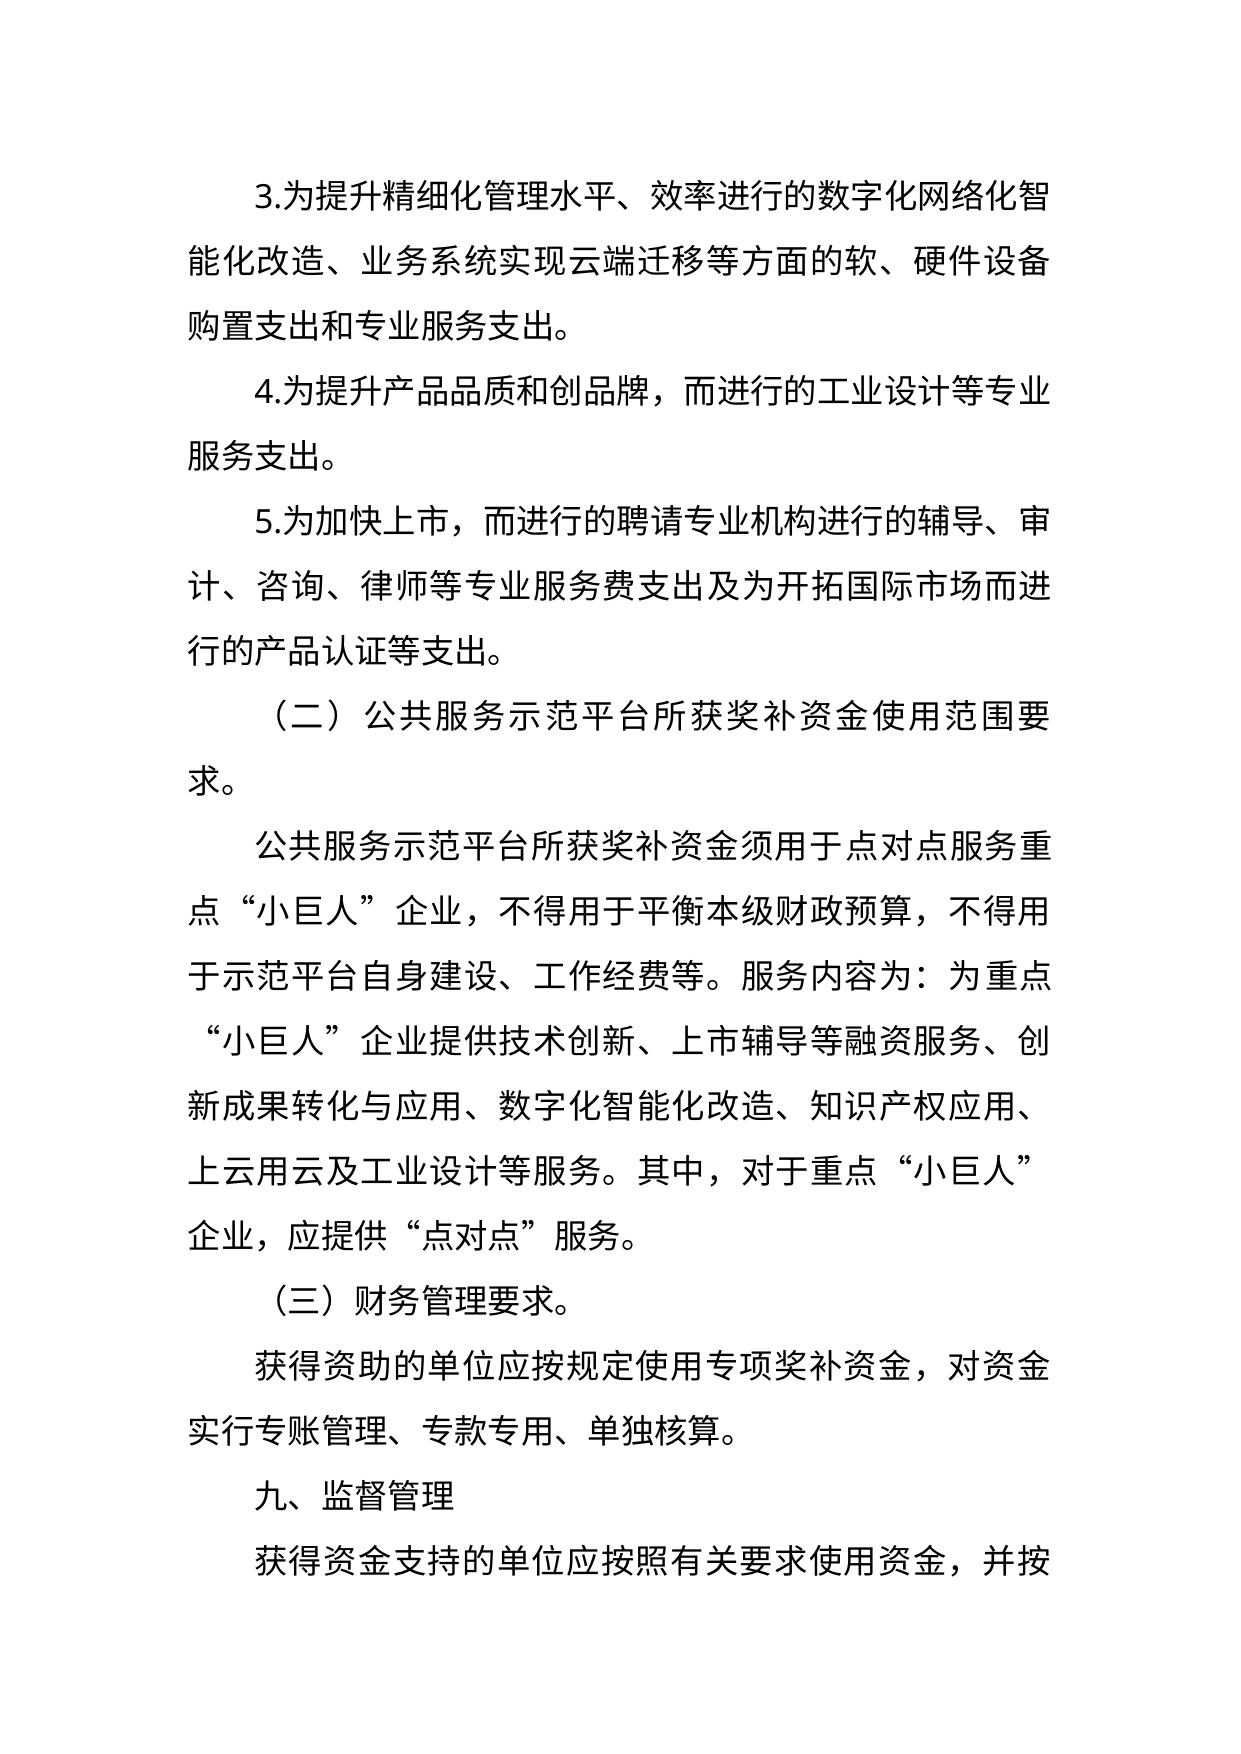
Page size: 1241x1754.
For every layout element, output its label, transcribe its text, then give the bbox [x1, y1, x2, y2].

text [187, 1527, 1053, 1592]
text 3.为提升精细化管理水平、效率进行的数字化网络化智能化改造、业务系统实现云端迁移等方面的软、硬件设备购置支出和专业服务支出。 [187, 162, 1053, 357]
text 获得资助的单位应按规定使用专项奖补资金，对资金实行专账管理、专款专用、单独核算。 [187, 1332, 1053, 1462]
text （二）公共服务示范平台所获奖补资金使用范围要求。 [187, 682, 1053, 812]
text 5.为加快上市，而进行的聘请专业机构进行的辅导、审计、咨询、律师等专业服务费支出及为开拓国际市场而进行的产品认证等支出。 [187, 487, 1053, 682]
text 公共服务示范平台所获奖补资金须用于点对点服务重点“小巨人”企业，不得用于平衡本级财政预算，不得用于示范平台自身建设、工作经费等。服务内容为：为重点“小巨人”企业提供技术创新、上市辅导等融资服务、创新成果转化与应用、数字化智能化改造、知识产权应用、上云用云及工业设计等服务。其中，对于重点“小巨人”企业，应提供“点对点”服务。 [187, 812, 1053, 1267]
text 九、监督管理 [187, 1462, 1053, 1527]
list 财务管理要求。 [187, 1267, 1053, 1332]
text 4.为提升产品品质和创品牌，而进行的工业设计等专业服务支出。 [187, 357, 1053, 487]
